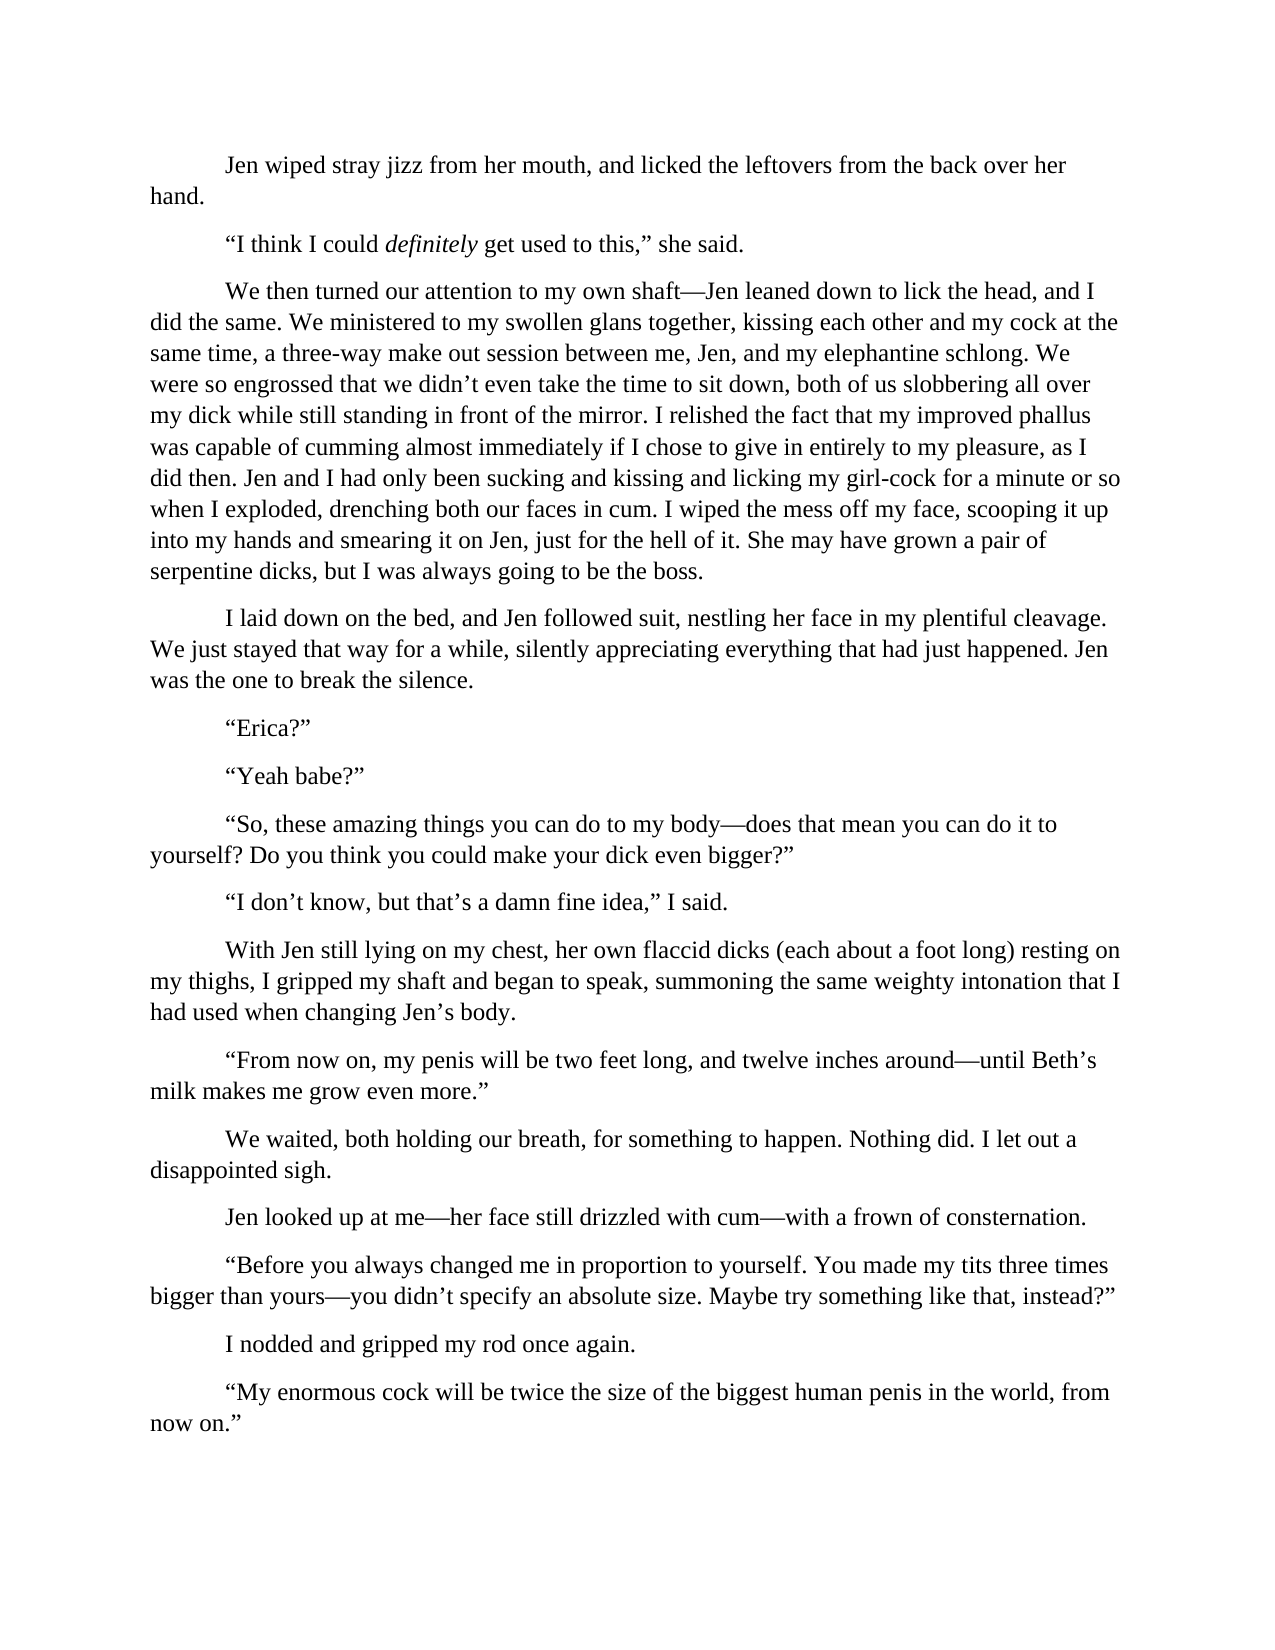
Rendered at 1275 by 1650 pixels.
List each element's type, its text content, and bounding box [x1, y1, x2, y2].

text We waited, both holding our breath, for something to happen. Nothing did. I let out a disappointed sigh. [150, 1124, 1125, 1183]
text We then turned our attention to my own shaft—Jen leaned down to lick the head, and I did the same. We ministered to my swollen glans together, kissing each other and my cock at the same time, a three-way make out session between me, Jen, and my elephantine schlong. We were so engrossed that we didn’t even take the time to sit down, both of us slobbering all over my dick while still standing in front of the mirror. I relished the fact that my improved phallus was capable of cumming almost immediately if I chose to give in entirely to my pleasure, as I did then. Jen and I had only been sucking and kissing and licking my girl-cock for a minute or so when I exploded, drenching both our faces in cum. I wiped the mess off my face, scooping it up into my hands and smearing it on Jen, just for the hell of it. She may have grown a pair of serpentine dicks, but I was always going to be the boss. [150, 276, 1125, 584]
text “Erica?” [150, 713, 1125, 742]
text I nodded and gripped my rod once again. [150, 1329, 1125, 1358]
text “Yeah babe?” [150, 761, 1125, 790]
text Jen looked up at me—her face still drizzled with cum—with a frown of consternation. [150, 1202, 1125, 1231]
text “I don’t know, but that’s a damn fine idea,” I said. [150, 887, 1125, 916]
text “So, these amazing things you can do to my body—does that mean you can do it to yourself? Do you think you could make your dick even bigger?” [150, 809, 1125, 868]
text “My enormous cock will be twice the size of the biggest human penis in the world, from now on.” [150, 1377, 1125, 1436]
text “From now on, my penis will be two feet long, and twelve inches around—until Beth’s milk makes me grow even more.” [150, 1045, 1125, 1105]
text Jen wiped stray jizz from her mouth, and licked the leftovers from the back over her hand. [150, 150, 1125, 210]
text With Jen still lying on my chest, her own flaccid dicks (each about a foot long) resting on my thighs, I gripped my shaft and began to speak, summoning the same weighty intonation that I had used when changing Jen’s body. [150, 935, 1125, 1026]
text “I think I could definitely get used to this,” she said. [150, 229, 1125, 257]
text I laid down on the bed, and Jen followed suit, nestling her face in my plentiful cleavage. We just stayed that way for a while, silently appreciating everything that had just happened. Jen was the one to break the silence. [150, 603, 1125, 694]
text “Before you always changed me in proportion to yourself. You made my tits three times bigger than yours—you didn’t specify an absolute size. Maybe try something like that, instead?” [150, 1250, 1125, 1310]
